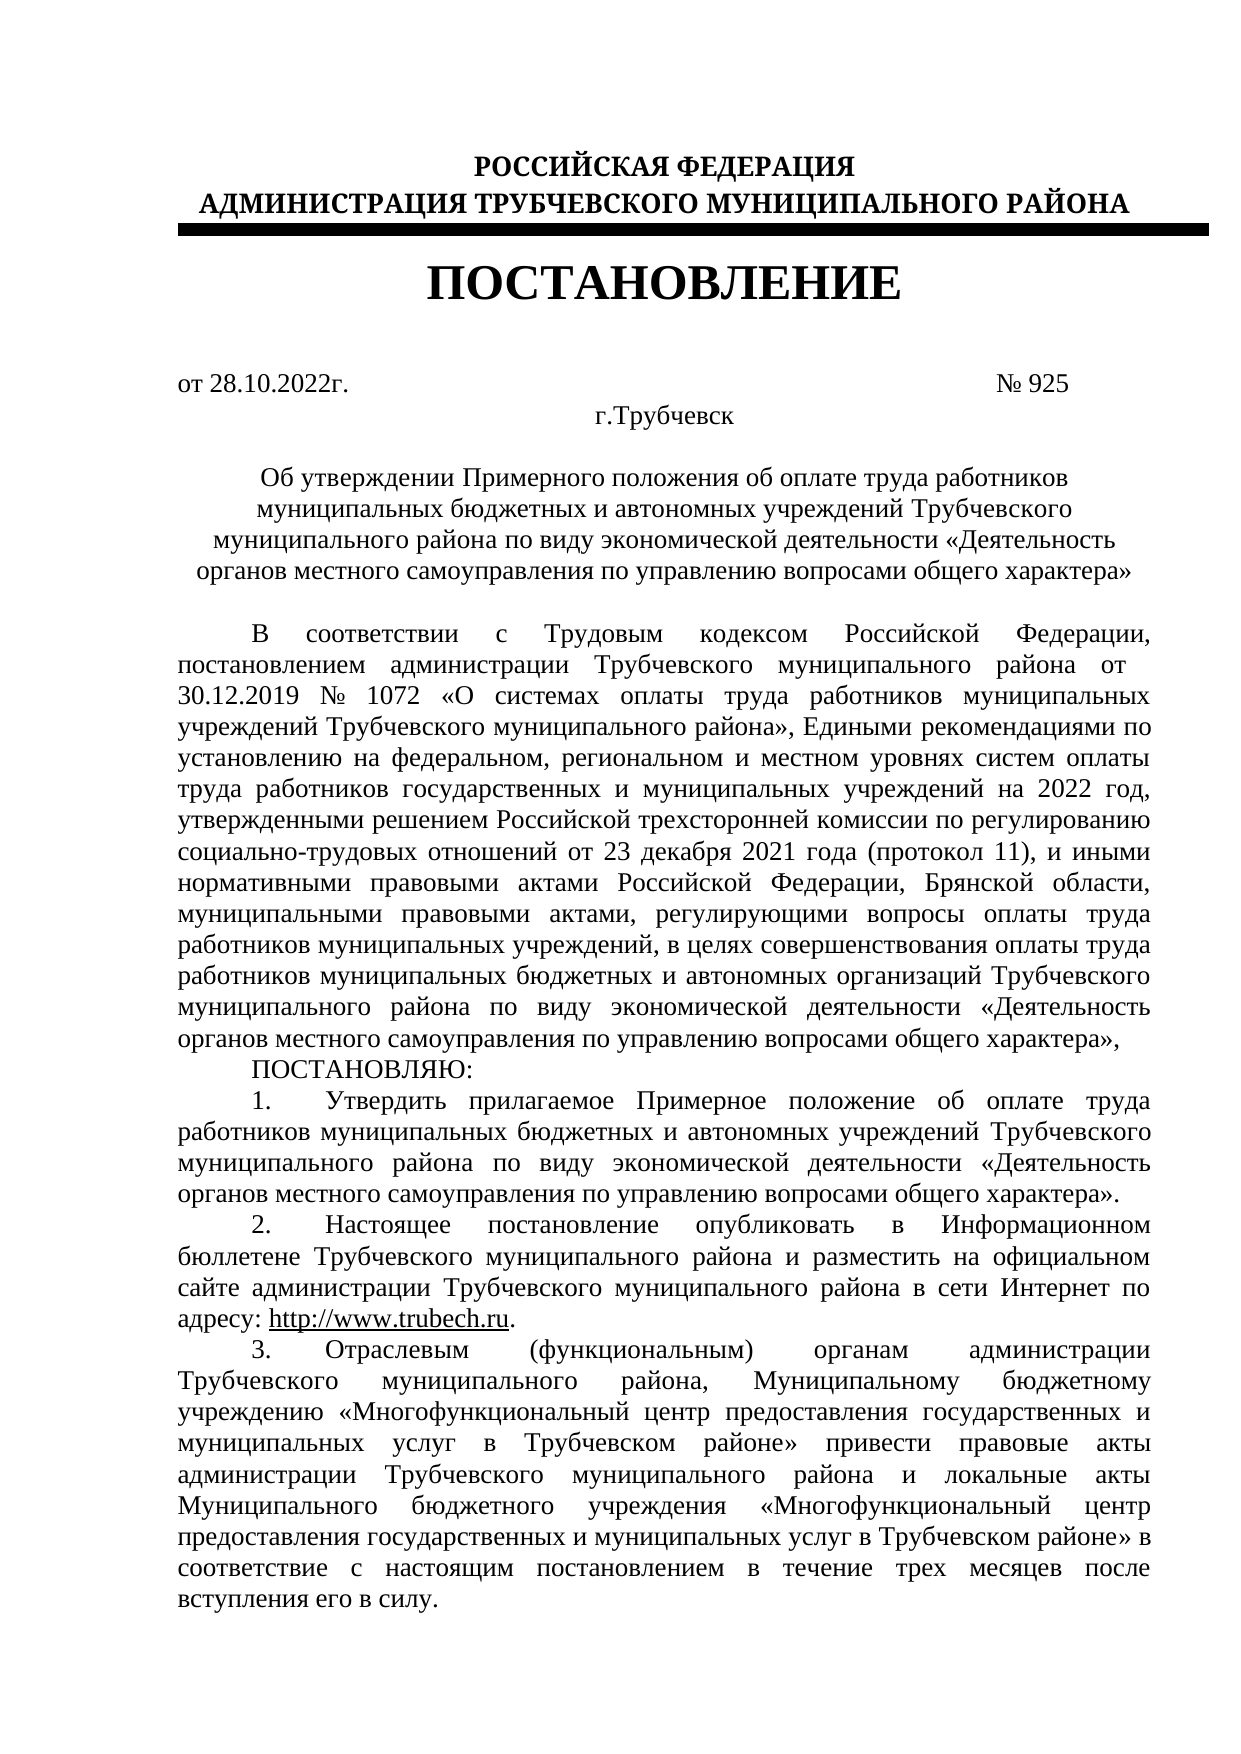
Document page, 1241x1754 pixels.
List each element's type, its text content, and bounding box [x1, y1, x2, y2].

text РОССИЙСКАЯ ФЕДЕРАЦИЯ [177, 148, 1152, 184]
text В соответствии с Трудовым кодексом Российской Федерации, постановлением администрации Трубчевского муниципального района от 30.12.2019 № 1072 «О системах оплаты труда работников муниципальных учреждений Трубчевского муниципального района», Едиными рекомендациями по установлению на федеральном, региональном и местном уровнях систем оплаты труда работников государственных и муниципальных учреждений на 2022 год, утвержденными решением Российской трехсторонней комиссии по регулированию социально-трудовых отношений от 23 декабря 2021 года (протокол 11), и иными нормативными правовыми актами Российской Федерации, Брянской области, муниципальными правовыми актами, регулирующими вопросы оплаты труда работников муниципальных учреждений, в целях совершенствования оплаты труда работников муниципальных бюджетных и автономных организаций Трубчевского муниципального района по виду экономической деятельности «Деятельность органов местного самоуправления по управлению вопросами общего характера», [177, 617, 1152, 1053]
text ПОСТАНОВЛЯЮ: [177, 1053, 1152, 1084]
text ПОСТАНОВЛЕНИЕ [177, 253, 1152, 310]
text АДМИНИСТРАЦИЯ ТРУБЧЕВСКОГО МУНИЦИПАЛЬНОГО РАЙОНА [177, 184, 1152, 221]
text Об утверждении Примерного положения об оплате труда работников муниципальных бюджетных и автономных учреждений Трубчевского муниципального района по виду экономической деятельности «Деятельность органов местного самоуправления по управлению вопросами общего характера» [177, 461, 1152, 586]
list Отраслевым (функциональным) органам администрации Трубчевского муниципального района, Муниципальному бюджетному учреждению «Многофункциональный центр предоставления государственных и муниципальных услуг в Трубчевском районе» привести правовые акты администрации Трубчевского муниципального района и локальные акты Муниципального бюджетного учреждения «Многофункциональный центр предоставления государственных и муниципальных услуг в Трубчевском районе» в соответствие с настоящим постановлением в течение трех месяцев после вступления его в силу. [177, 1333, 1152, 1613]
text от 28.10.2022г. № 925 [177, 368, 1152, 399]
list Утвердить прилагаемое Примерное положение об оплате труда работников муниципальных бюджетных и автономных учреждений Трубчевского муниципального района по виду экономической деятельности «Деятельность органов местного самоуправления по управлению вопросами общего характера». [177, 1084, 1152, 1208]
text г.Трубчевск [177, 399, 1152, 430]
list Настоящее постановление опубликовать в Информационном бюллетене Трубчевского муниципального района и разместить на официальном сайте администрации Трубчевского муниципального района в сети Интернет по адресу: http://www.trubech.ru. [177, 1208, 1152, 1333]
